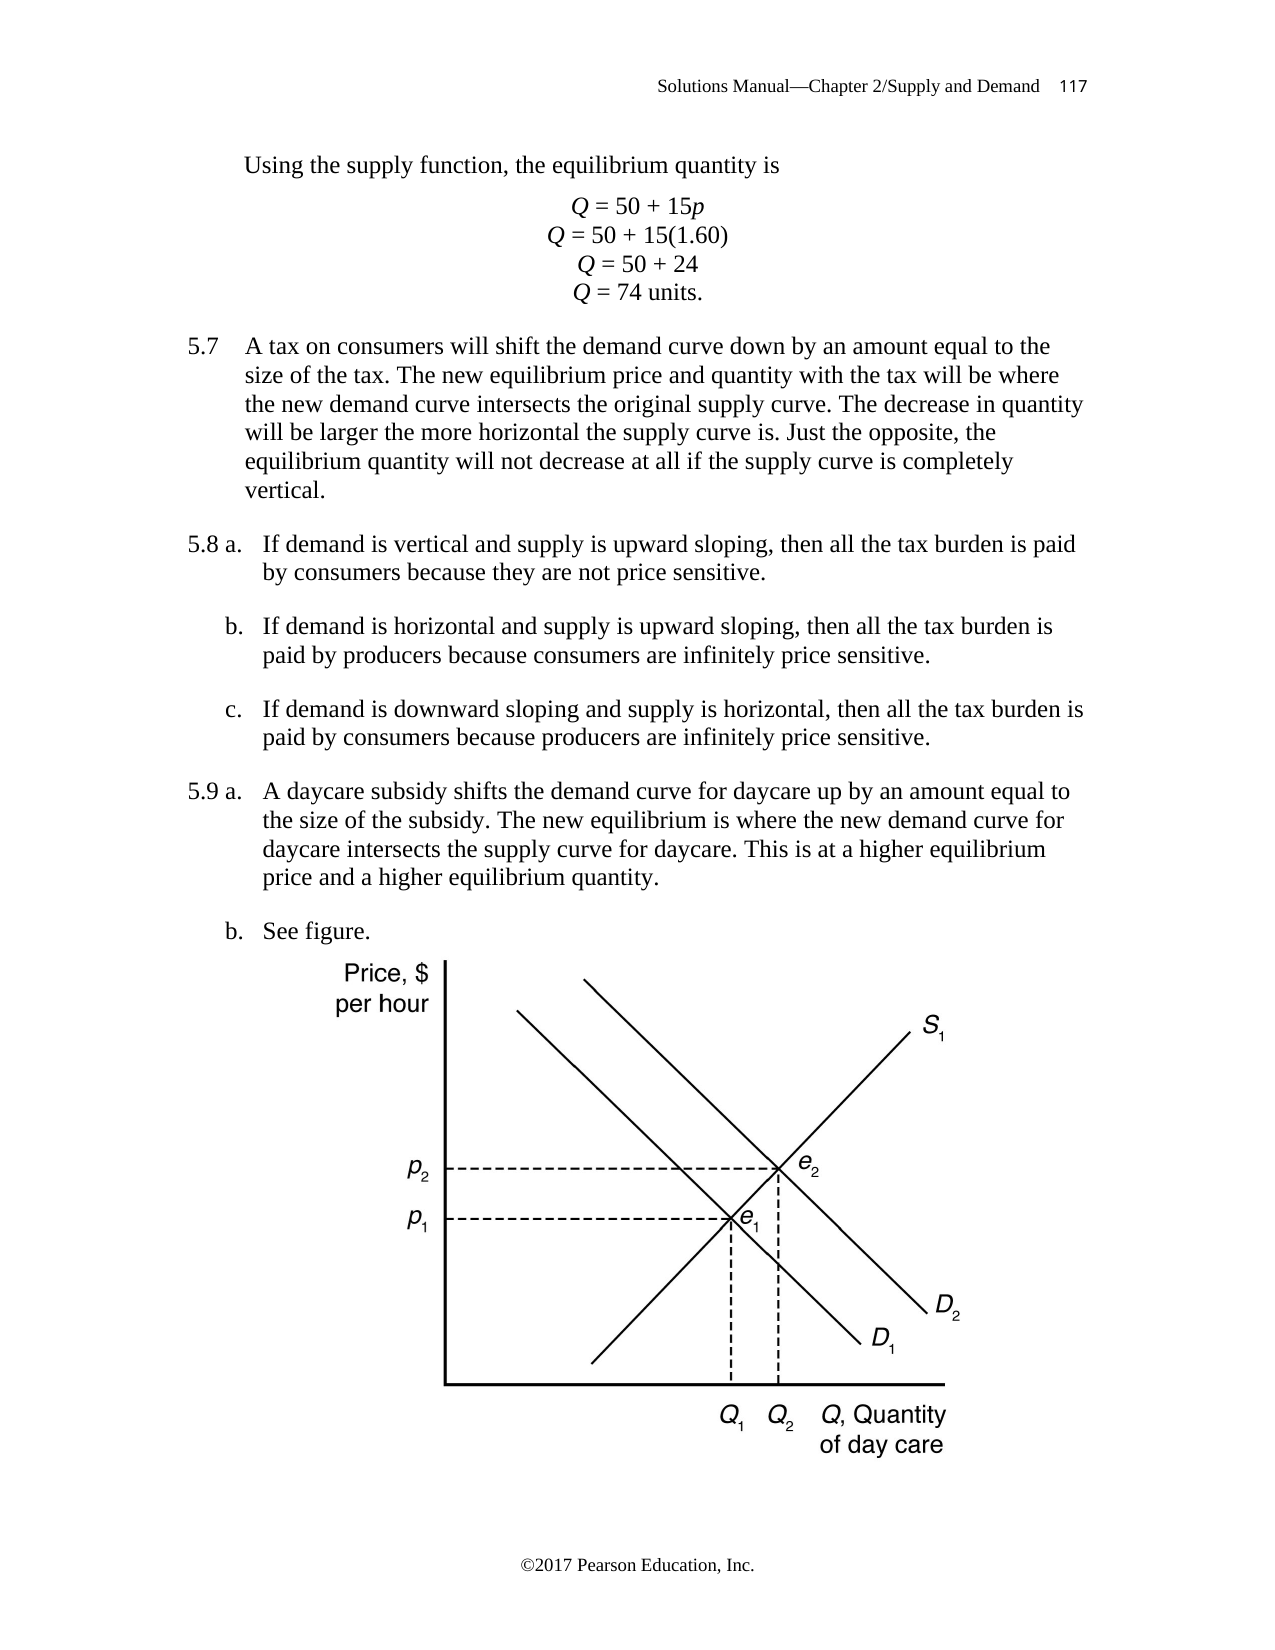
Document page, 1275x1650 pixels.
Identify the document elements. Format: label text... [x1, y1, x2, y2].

text Q = 50 + 15(1.60) [187, 220, 1087, 249]
list If demand is downward sloping and supply is horizontal, then all the tax burden is paid by consumers because producers are infinitely price sensitive. [225, 694, 1087, 751]
list a. If demand is vertical and supply is upward sloping, then all the tax burden is paid by consumers because they are not price sensitive. [187, 529, 1087, 586]
text 5.9 a. A daycare subsidy shifts the demand curve for daycare up by an amount equal to the size of the subsidy. The new equilibrium is where the new demand curve for daycare intersects the supply curve for daycare. This is at a higher equilibrium price and a higher equilibrium quantity. [187, 776, 1087, 891]
text Q = 74 units. [187, 277, 1087, 306]
text 5.7 A tax on consumers will shift the demand curve down by an amount equal to the size of the tax. The new equilibrium price and quantity with the tax will be where the new demand curve intersects the original supply curve. The decrease in quantity will be larger the more horizontal the supply curve is. Just the opposite, the equilibrium quantity will not decrease at all if the supply curve is completely vertical. [187, 331, 1087, 504]
text Using the supply function, the equilibrium quantity is [244, 150, 1087, 179]
picture [314, 945, 961, 1466]
list See figure. [225, 916, 1087, 945]
list If demand is horizontal and supply is upward sloping, then all the tax burden is paid by producers because consumers are infinitely price sensitive. [225, 611, 1087, 669]
text Q = 50 + 15p [187, 191, 1087, 220]
text Q = 50 + 24 [187, 249, 1087, 277]
